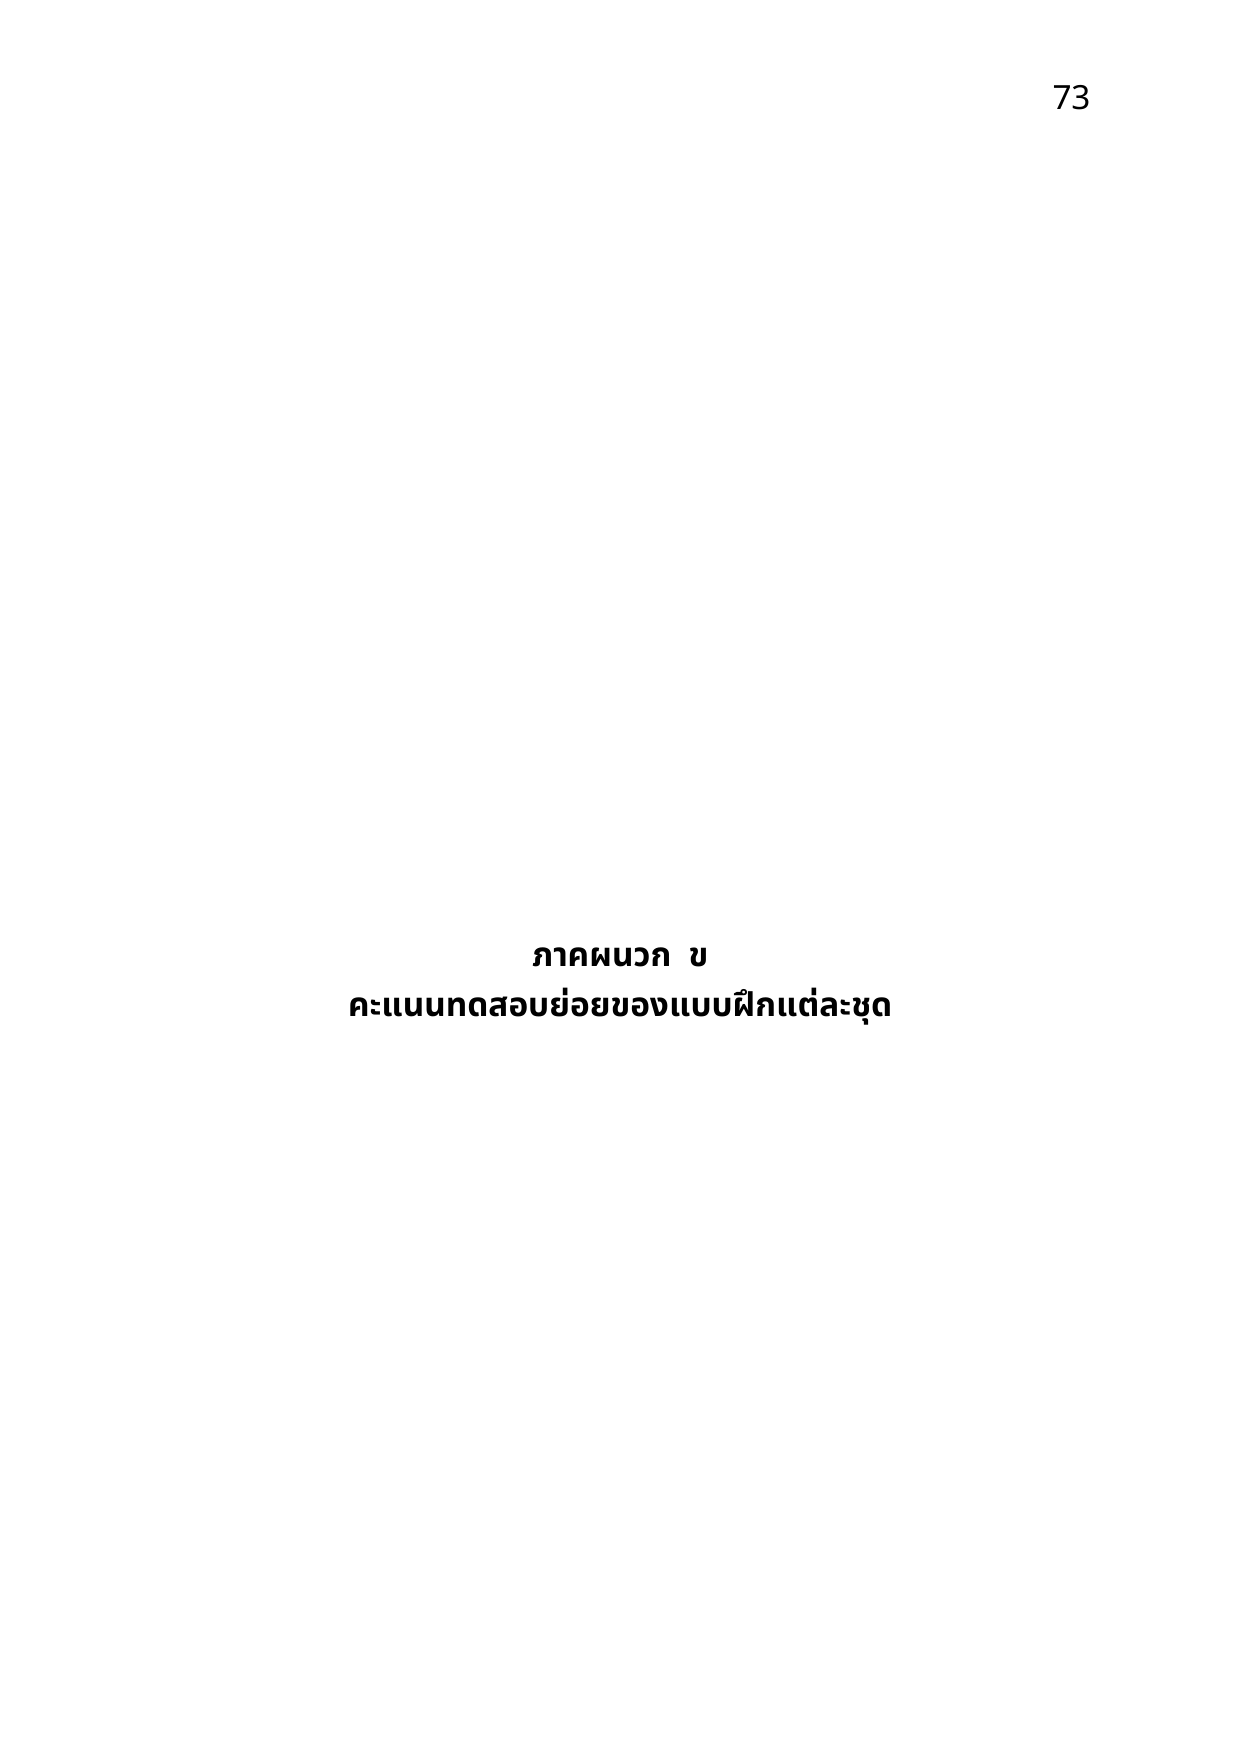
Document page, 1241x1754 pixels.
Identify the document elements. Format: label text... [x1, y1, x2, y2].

text คะแนนทดสอบย่อยของแบบฝึกแต่ละชุด [150, 981, 1090, 1032]
text ภาคผนวก ข [150, 931, 1090, 981]
